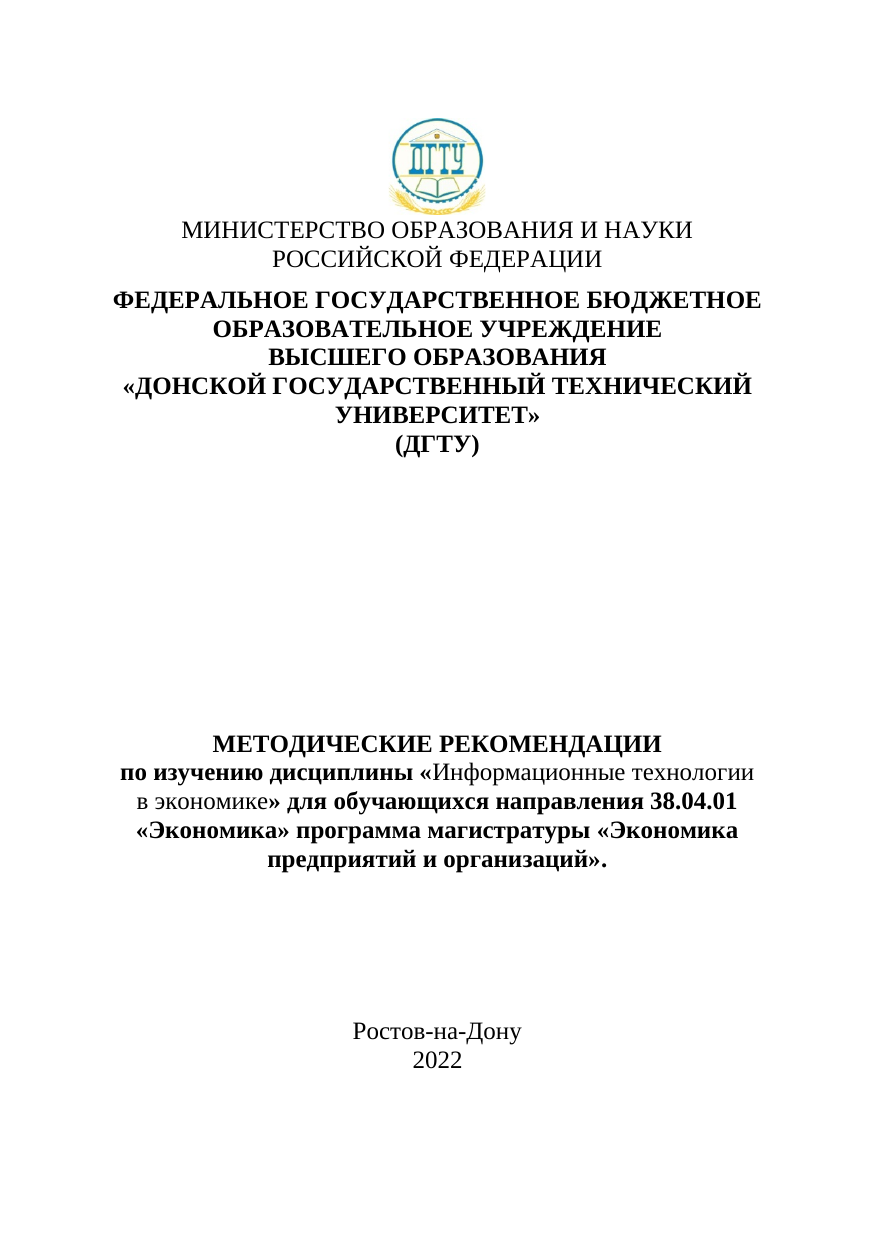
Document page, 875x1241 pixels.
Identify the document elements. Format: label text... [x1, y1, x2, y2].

picture [388, 118, 486, 215]
text МИНИСТЕРСТВО ОБРАЗОВАНИЯ И НАУКИ РОССИЙСКОЙ ФЕДЕРАЦИИ [112, 215, 762, 272]
text МЕТОДИЧЕСКИЕ РЕКОМЕНДАЦИИ [112, 729, 762, 757]
text Ростов-на-Дону [112, 1016, 762, 1045]
text 2022 [112, 1045, 763, 1074]
text ФЕДЕРАЛЬНОЕ ГОСУДАРСТВЕННОЕ БЮДЖЕТНОЕ [112, 285, 762, 314]
text по изучению дисциплины «Информационные технологии в экономике» для обучающихся направления 38.04.01 «Экономика» программа магистратуры «Экономика предприятий и организаций». [112, 757, 762, 872]
text ОБРАЗОВАТЕЛЬНОЕ УЧРЕЖДЕНИЕ [112, 314, 762, 342]
text ВЫСШЕГО ОБРАЗОВАНИЯ «ДОНСКОЙ ГОСУДАРСТВЕННЫЙ ТЕХНИЧЕСКИЙ УНИВЕРСИТЕТ» [112, 342, 762, 429]
text (ДГТУ) [112, 429, 762, 457]
